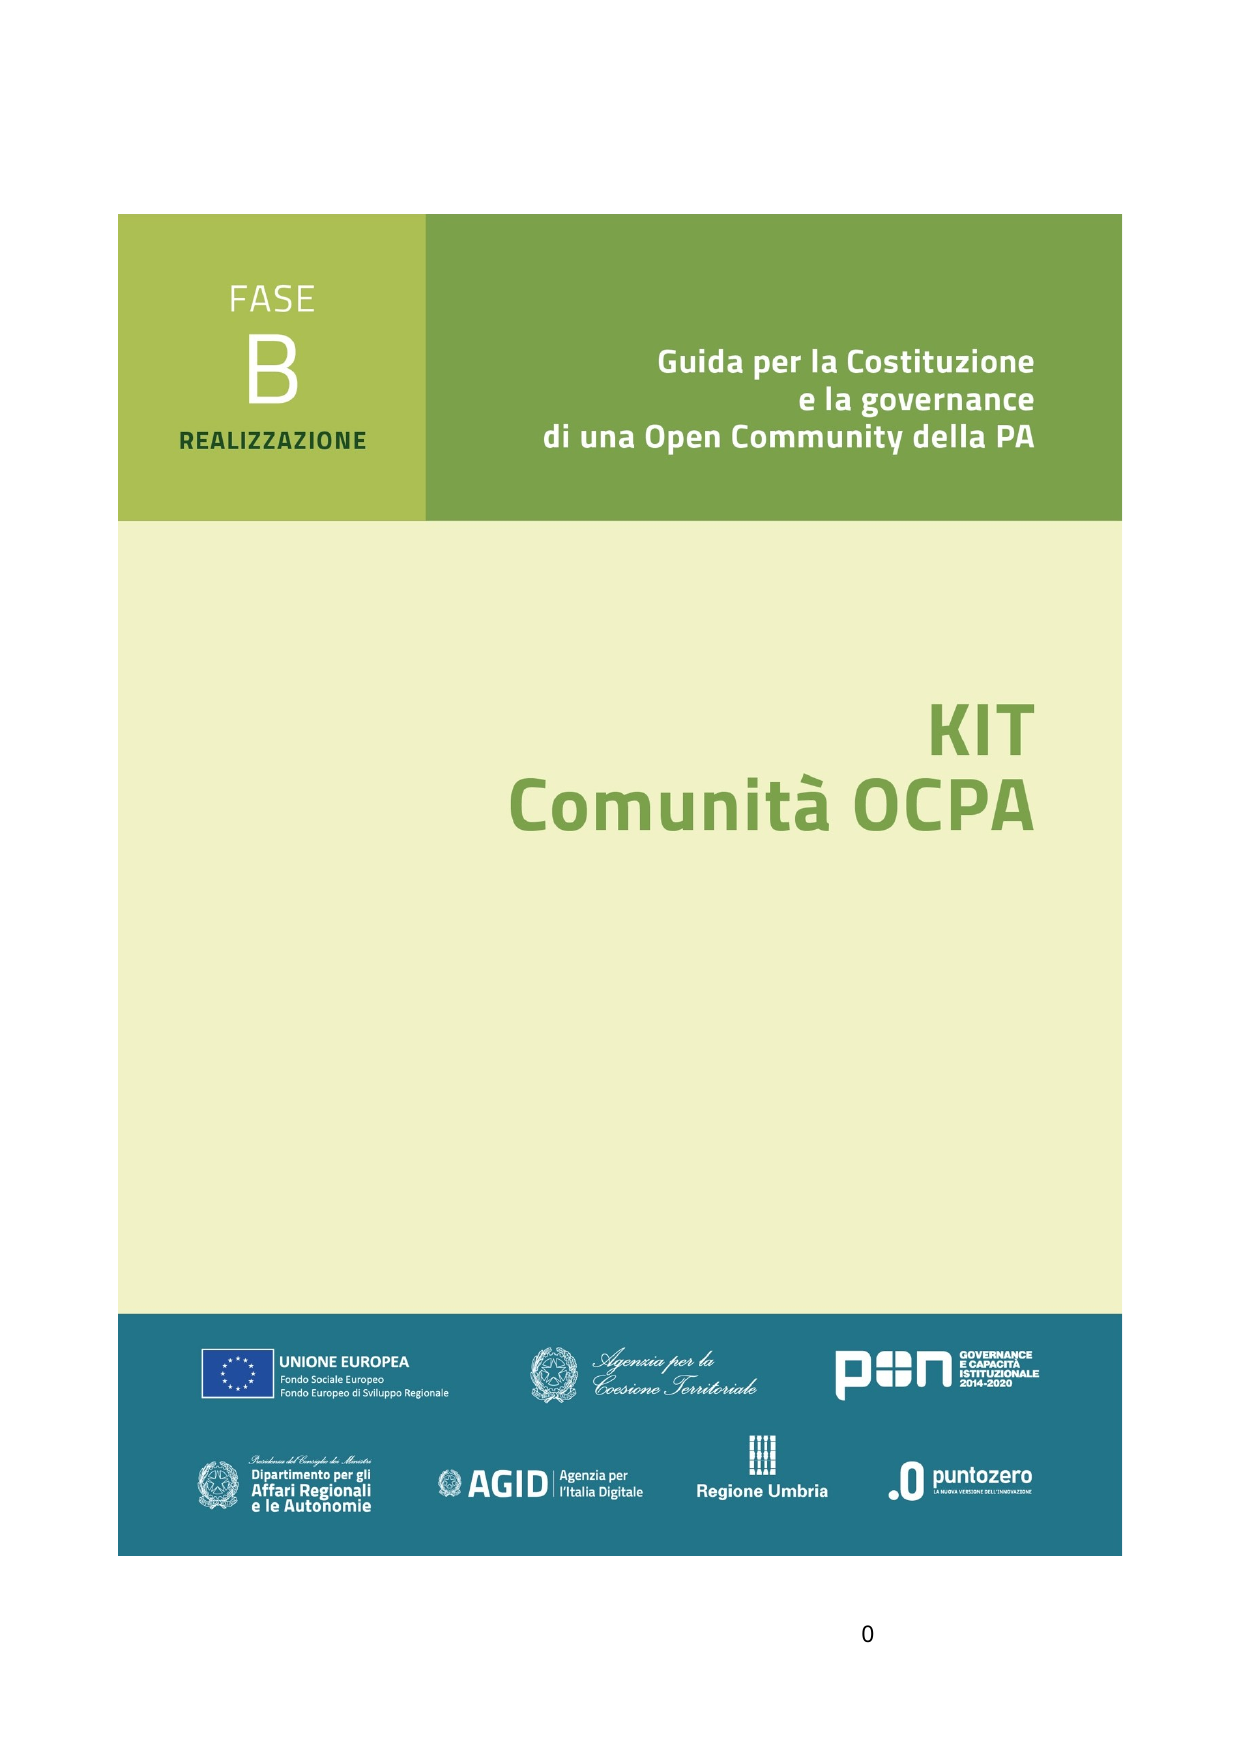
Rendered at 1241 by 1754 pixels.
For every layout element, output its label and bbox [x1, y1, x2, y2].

picture [118, 214, 1123, 1556]
